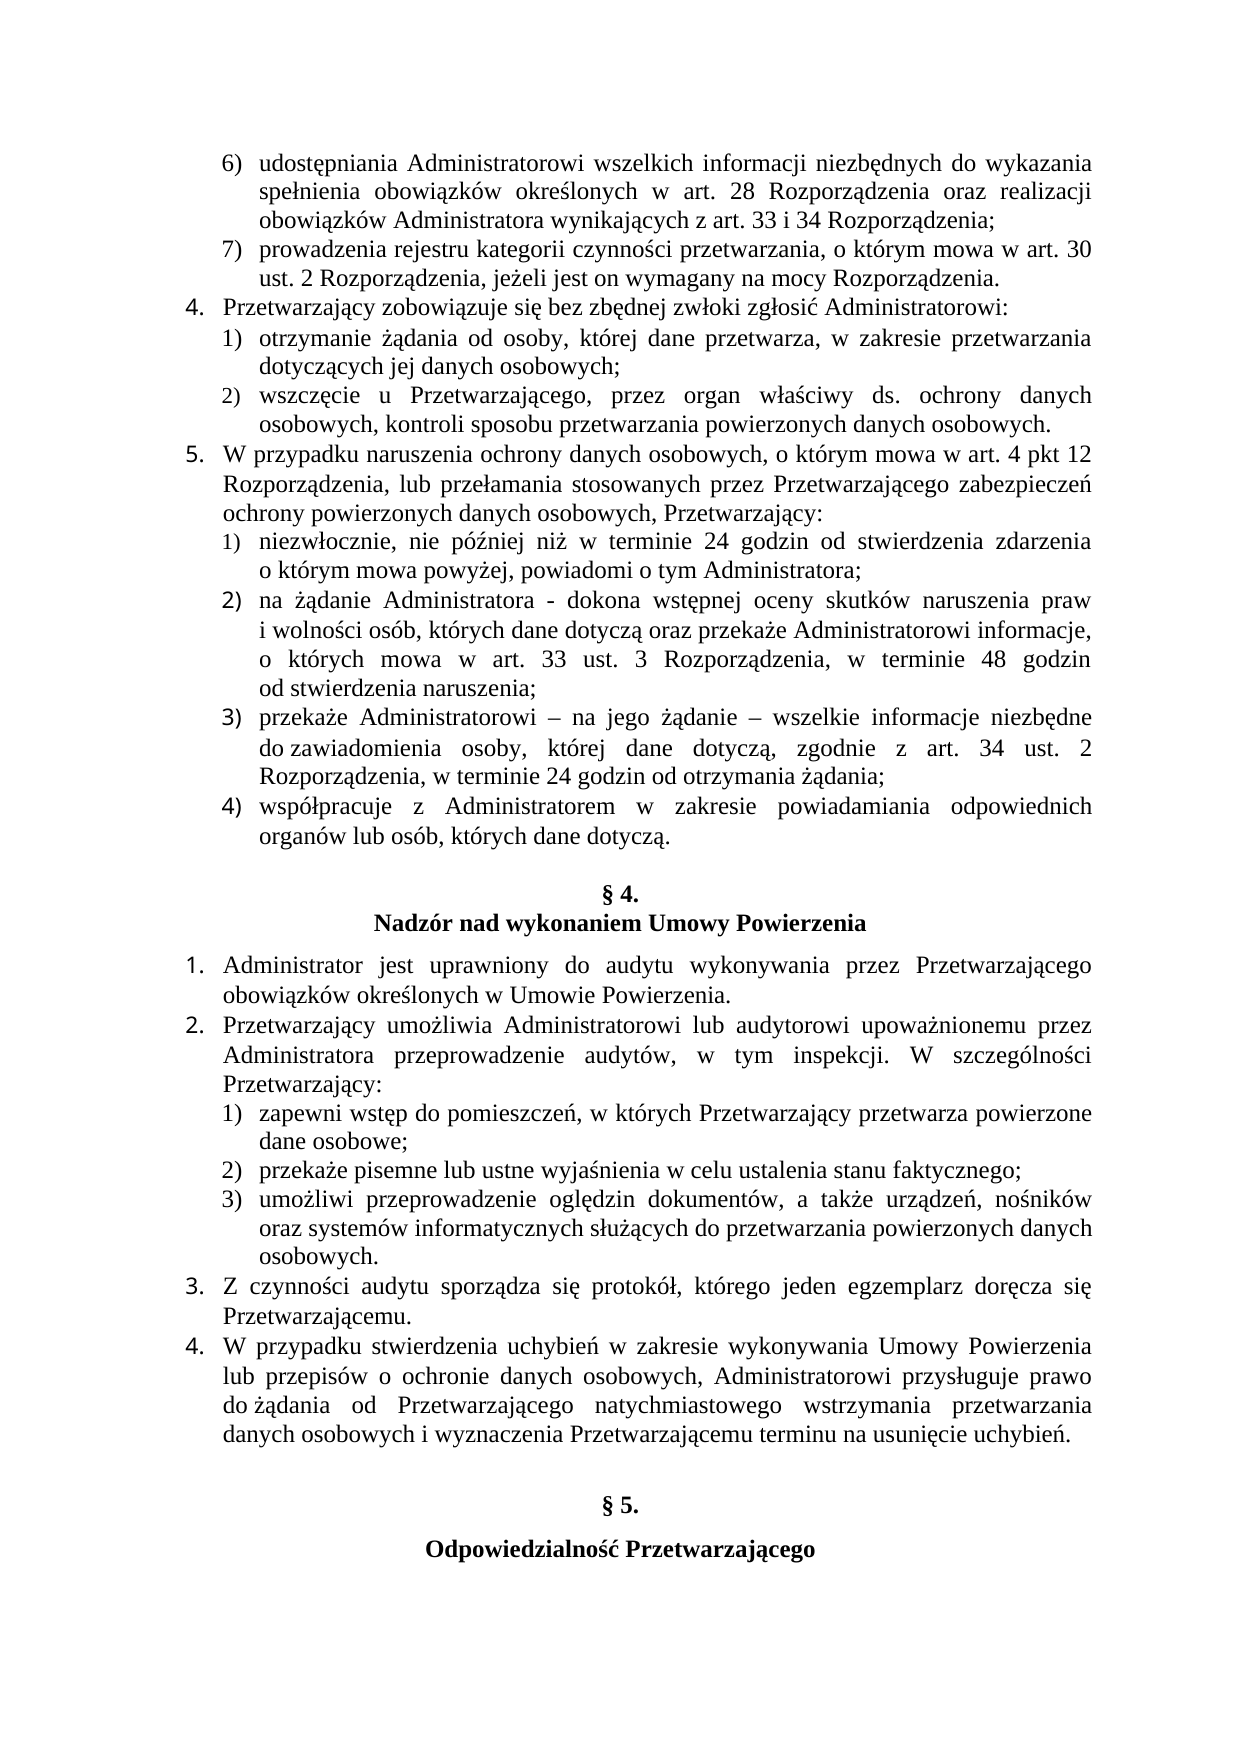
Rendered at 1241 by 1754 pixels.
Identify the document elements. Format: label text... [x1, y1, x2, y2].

list przekaże pisemne lub ustne wyjaśnienia w celu ustalenia stanu faktycznego; [221, 1155, 1093, 1184]
list wszczęcie u Przetwarzającego, przez organ właściwy ds. ochrony danych osobowych, kontroli sposobu przetwarzania powierzonych danych osobowych. [221, 380, 1093, 438]
list Administrator jest uprawniony do audytu wykonywania przez Przetwarzającego obowiązków określonych w Umowie Powierzenia. [185, 949, 1093, 1009]
list na żądanie Administratora - dokona wstępnej oceny skutków naruszenia praw i wolności osób, których dane dotyczą oraz przekaże Administratorowi informacje, o których mowa w art. 33 ust. 3 Rozporządzenia, w terminie 48 godzin od stwierdzenia naruszenia; [221, 584, 1093, 701]
text § 4. [148, 879, 1093, 908]
list prowadzenia rejestru kategorii czynności przetwarzania, o którym mowa w art. 30 ust. 2 Rozporządzenia, jeżeli jest on wymagany na mocy Rozporządzenia. [221, 234, 1093, 291]
list W przypadku naruszenia ochrony danych osobowych, o którym mowa w art. 4 pkt 12 Rozporządzenia, lub przełamania stosowanych przez Przetwarzającego zabezpieczeń ochrony powierzonych danych osobowych, Przetwarzający: [185, 438, 1093, 526]
list Przetwarzający umożliwia Administratorowi lub audytorowi upoważnionemu przez Administratora przeprowadzenie audytów, w tym inspekcji. W szczególności Przetwarzający: [185, 1009, 1093, 1098]
list W przypadku stwierdzenia uchybień w zakresie wykonywania Umowy Powierzenia lub przepisów o ochronie danych osobowych, Administratorowi przysługuje prawo do żądania od Przetwarzającego natychmiastowego wstrzymania przetwarzania danych osobowych i wyznaczenia Przetwarzającemu terminu na usunięcie uchybień. [185, 1330, 1093, 1448]
text § 5. [148, 1489, 1093, 1520]
list współpracuje z Administratorem w zakresie powiadamiania odpowiednich organów lub osób, których dane dotyczą. [221, 790, 1093, 850]
text Nadzór nad wykonaniem Umowy Powierzenia [148, 908, 1093, 936]
list otrzymanie żądania od osoby, której dane przetwarza, w zakresie przetwarzania dotyczących jej danych osobowych; [221, 323, 1093, 380]
list przekaże Administratorowi – na jego żądanie – wszelkie informacje niezbędne do zawiadomienia osoby, której dane dotyczą, zgodnie z art. 34 ust. 2 Rozporządzenia, w terminie 24 godzin od otrzymania żądania; [221, 701, 1093, 790]
list udostępniania Administratorowi wszelkich informacji niezbędnych do wykazania spełnienia obowiązków określonych w art. 28 Rozporządzenia oraz realizacji obowiązków Administratora wynikających z art. 33 i 34 Rozporządzenia; [221, 148, 1093, 234]
text Odpowiedzialność Przetwarzającego [148, 1533, 1093, 1564]
list zapewni wstęp do pomieszczeń, w których Przetwarzający przetwarza powierzone dane osobowe; [221, 1098, 1093, 1155]
list Przetwarzający zobowiązuje się bez zbędnej zwłoki zgłosić Administratorowi: [185, 291, 1093, 323]
list Z czynności audytu sporządza się protokół, którego jeden egzemplarz doręcza się Przetwarzającemu. [185, 1270, 1093, 1330]
list niezwłocznie, nie później niż w terminie 24 godzin od stwierdzenia zdarzenia o którym mowa powyżej, powiadomi o tym Administratora; [221, 526, 1093, 584]
list umożliwi przeprowadzenie oględzin dokumentów, a także urządzeń, nośników oraz systemów informatycznych służących do przetwarzania powierzonych danych osobowych. [221, 1184, 1093, 1270]
